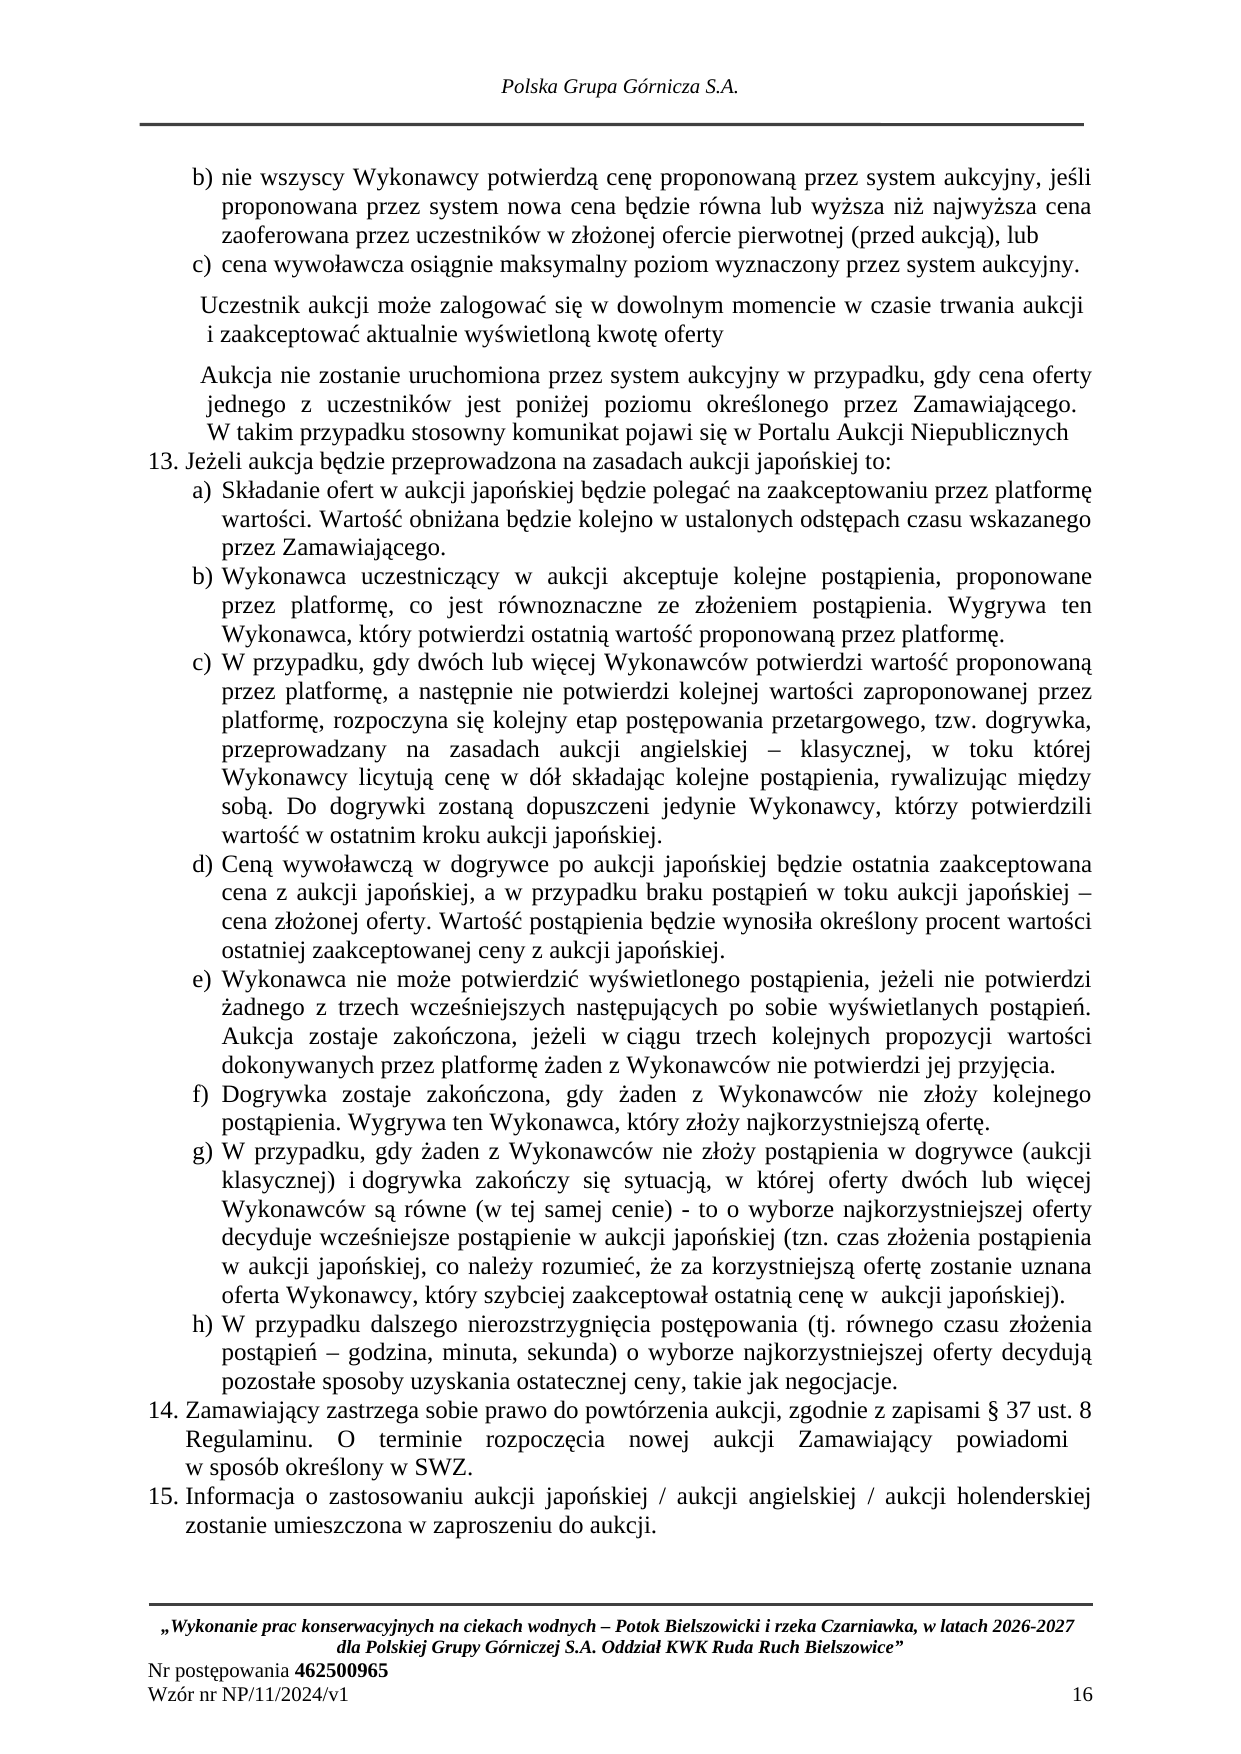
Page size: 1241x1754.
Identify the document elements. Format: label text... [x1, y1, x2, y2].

list W przypadku, gdy żaden z Wykonawców nie złoży postąpienia w dogrywce (aukcji klasycznej) i dogrywka zakończy się sytuacją, w której oferty dwóch lub więcej Wykonawców są równe (w tej samej cenie) - to o wyborze najkorzystniejszej oferty decyduje wcześniejsze postąpienie w aukcji japońskiej (tzn. czas złożenia postąpienia w aukcji japońskiej, co należy rozumieć, że za korzystniejszą ofertę zostanie uznana oferta Wykonawcy, który szybciej zaakceptował ostatnią cenę w aukcji japońskiej). [192, 1136, 1093, 1309]
list Dogrywka zostaje zakończona, gdy żaden z Wykonawców nie złoży kolejnego postąpienia. Wygrywa ten Wykonawca, który złoży najkorzystniejszą ofertę. [192, 1079, 1093, 1136]
text Uczestnik aukcji może zalogować się w dowolnym momencie w czasie trwania aukcji i zaakceptować aktualnie wyświetloną kwotę oferty [200, 290, 1093, 347]
list W przypadku, gdy dwóch lub więcej Wykonawców potwierdzi wartość proponowaną przez platformę, a następnie nie potwierdzi kolejnej wartości zaproponowanej przez platformę, rozpoczyna się kolejny etap postępowania przetargowego, tzw. dogrywka, przeprowadzany na zasadach aukcji angielskiej – klasycznej, w toku której Wykonawcy licytują cenę w dół składając kolejne postąpienia, rywalizując między sobą. Do dogrywki zostaną dopuszczeni jedynie Wykonawcy, którzy potwierdzili wartość w ostatnim kroku aukcji japońskiej. [192, 647, 1093, 849]
list Jeżeli aukcja będzie przeprowadzona na zasadach aukcji japońskiej to: [148, 446, 1093, 475]
list Zamawiający zastrzega sobie prawo do powtórzenia aukcji, zgodnie z zapisami § 37 ust. 8 Regulaminu. O terminie rozpoczęcia nowej aukcji Zamawiający powiadomi w sposób określony w SWZ. [148, 1395, 1093, 1481]
list Wykonawca uczestniczący w aukcji akceptuje kolejne postąpienia, proponowane przez platformę, co jest równoznaczne ze złożeniem postąpienia. Wygrywa ten Wykonawca, który potwierdzi ostatnią wartość proponowaną przez platformę. [192, 561, 1093, 647]
list Składanie ofert w aukcji japońskiej będzie polegać na zaakceptowaniu przez platformę wartości. Wartość obniżana będzie kolejno w ustalonych odstępach czasu wskazanego przez Zamawiającego. [192, 475, 1093, 561]
list cena wywoławcza osiągnie maksymalny poziom wyznaczony przez system aukcyjny. [192, 249, 1093, 277]
list Ceną wywoławczą w dogrywce po aukcji japońskiej będzie ostatnia zaakceptowana cena z aukcji japońskiej, a w przypadku braku postąpień w toku aukcji japońskiej – cena złożonej oferty. Wartość postąpienia będzie wynosiła określony procent wartości ostatniej zaakceptowanej ceny z aukcji japońskiej. [192, 849, 1093, 964]
list nie wszyscy Wykonawcy potwierdzą cenę proponowaną przez system aukcyjny, jeśli proponowana przez system nowa cena będzie równa lub wyższa niż najwyższa cena zaoferowana przez uczestników w złożonej ofercie pierwotnej (przed aukcją), lub [192, 162, 1093, 249]
list W przypadku dalszego nierozstrzygnięcia postępowania (tj. równego czasu złożenia postąpień – godzina, minuta, sekunda) o wyborze najkorzystniejszej oferty decydują pozostałe sposoby uzyskania ostatecznej ceny, takie jak negocjacje. [192, 1309, 1093, 1395]
list Informacja o zastosowaniu aukcji japońskiej / aukcji angielskiej / aukcji holenderskiej zostanie umieszczona w zaproszeniu do aukcji. [148, 1481, 1093, 1539]
text Aukcja nie zostanie uruchomiona przez system aukcyjny w przypadku, gdy cena oferty jednego z uczestników jest poniżej poziomu określonego przez Zamawiającego. W takim przypadku stosowny komunikat pojawi się w Portalu Aukcji Niepublicznych [200, 360, 1093, 446]
list Wykonawca nie może potwierdzić wyświetlonego postąpienia, jeżeli nie potwierdzi żadnego z trzech wcześniejszych następujących po sobie wyświetlanych postąpień. Aukcja zostaje zakończona, jeżeli w ciągu trzech kolejnych propozycji wartości dokonywanych przez platformę żaden z Wykonawców nie potwierdzi jej przyjęcia. [192, 964, 1093, 1079]
